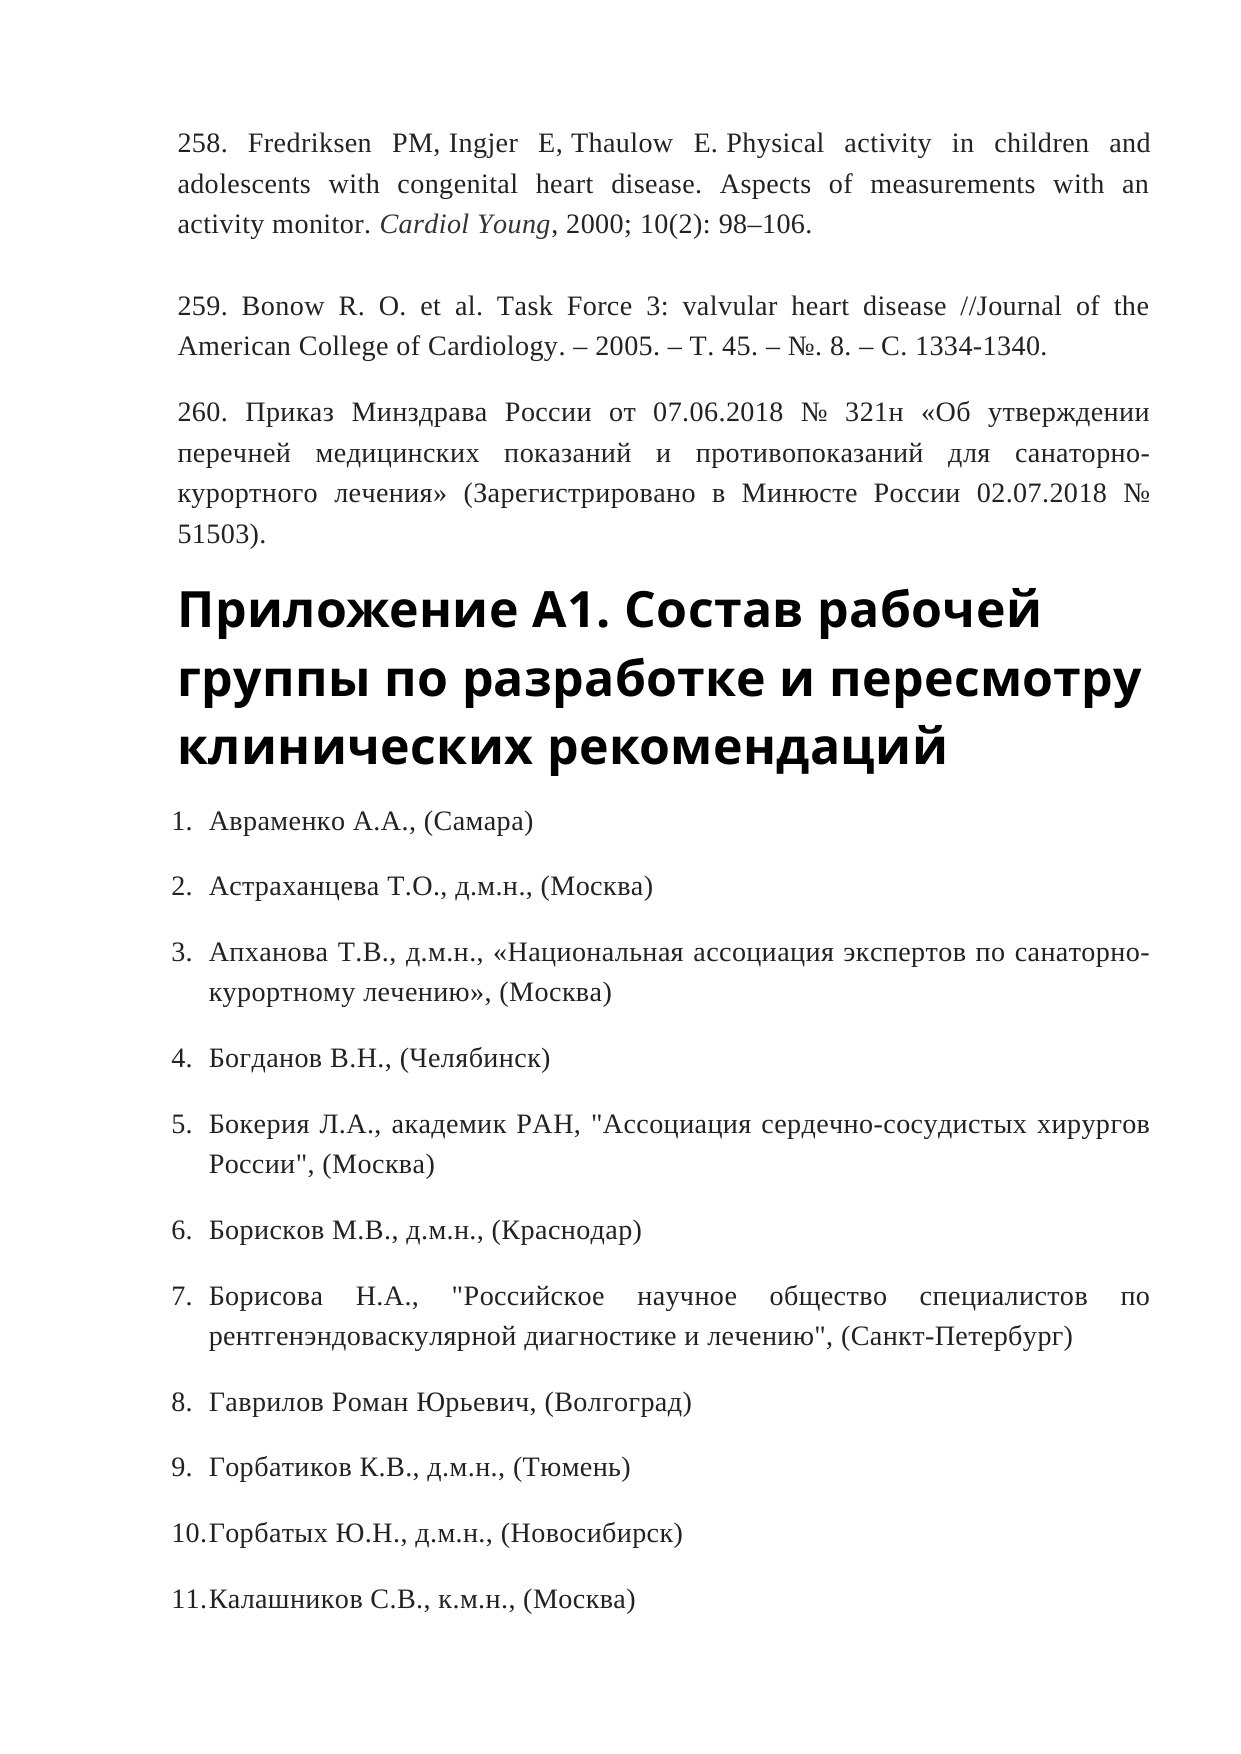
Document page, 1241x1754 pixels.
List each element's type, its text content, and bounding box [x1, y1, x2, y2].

text 259. Bonow R. O. et al. Task Force 3: valvular heart disease //Journal of the American College of Cardiology. – 2005. – Т. 45. – №. 8. – С. 1334-1340. [177, 281, 1152, 362]
list Апханова Т.В., д.м.н., «Национальная ассоциация экспертов по санаторно-курортному лечению», (Москва) [171, 927, 1152, 1008]
list Горбатых Ю.Н., д.м.н., (Новосибирск) [171, 1508, 1152, 1548]
text 258. Fredriksen PM, Ingjer E, Thaulow E. Physical activity in children and adolescents with congenital heart disease. Aspects of measurements with an activity monitor. Cardiol Young, 2000; 10(2): 98–106. [177, 118, 1152, 281]
list Бокерия Л.А., академик РАН, "Ассоциация сердечно-сосудистых хирургов России", (Москва) [171, 1098, 1152, 1180]
list Богданов В.Н., (Челябинск) [171, 1033, 1152, 1073]
list Горбатиков К.В., д.м.н., (Тюмень) [171, 1442, 1152, 1483]
list Калашников С.В., к.м.н., (Москва) [171, 1573, 1152, 1614]
list Борисков М.В., д.м.н., (Краснодар) [171, 1205, 1152, 1245]
text Приложение А1. Состав рабочей группы по разработке и пересмотру клинических рекомендаций [177, 574, 1152, 779]
list Астраханцева Т.О., д.м.н., (Москва) [171, 861, 1152, 902]
list Борисова Н.А., "Российское научное общество специалистов по рентгенэндоваскулярной диагностике и лечению", (Санкт-Петербург) [171, 1270, 1152, 1352]
text 260. Приказ Минздрава России от 07.06.2018 № 321н «Об утверждении перечней медицинских показаний и противопоказаний для санаторно-курортного лечения» (Зарегистрировано в Минюсте России 02.07.2018 № 51503). [177, 387, 1152, 549]
list Авраменко А.А., (Самара) [171, 795, 1152, 836]
list Гаврилов Роман Юрьевич, (Волгоград) [171, 1377, 1152, 1417]
